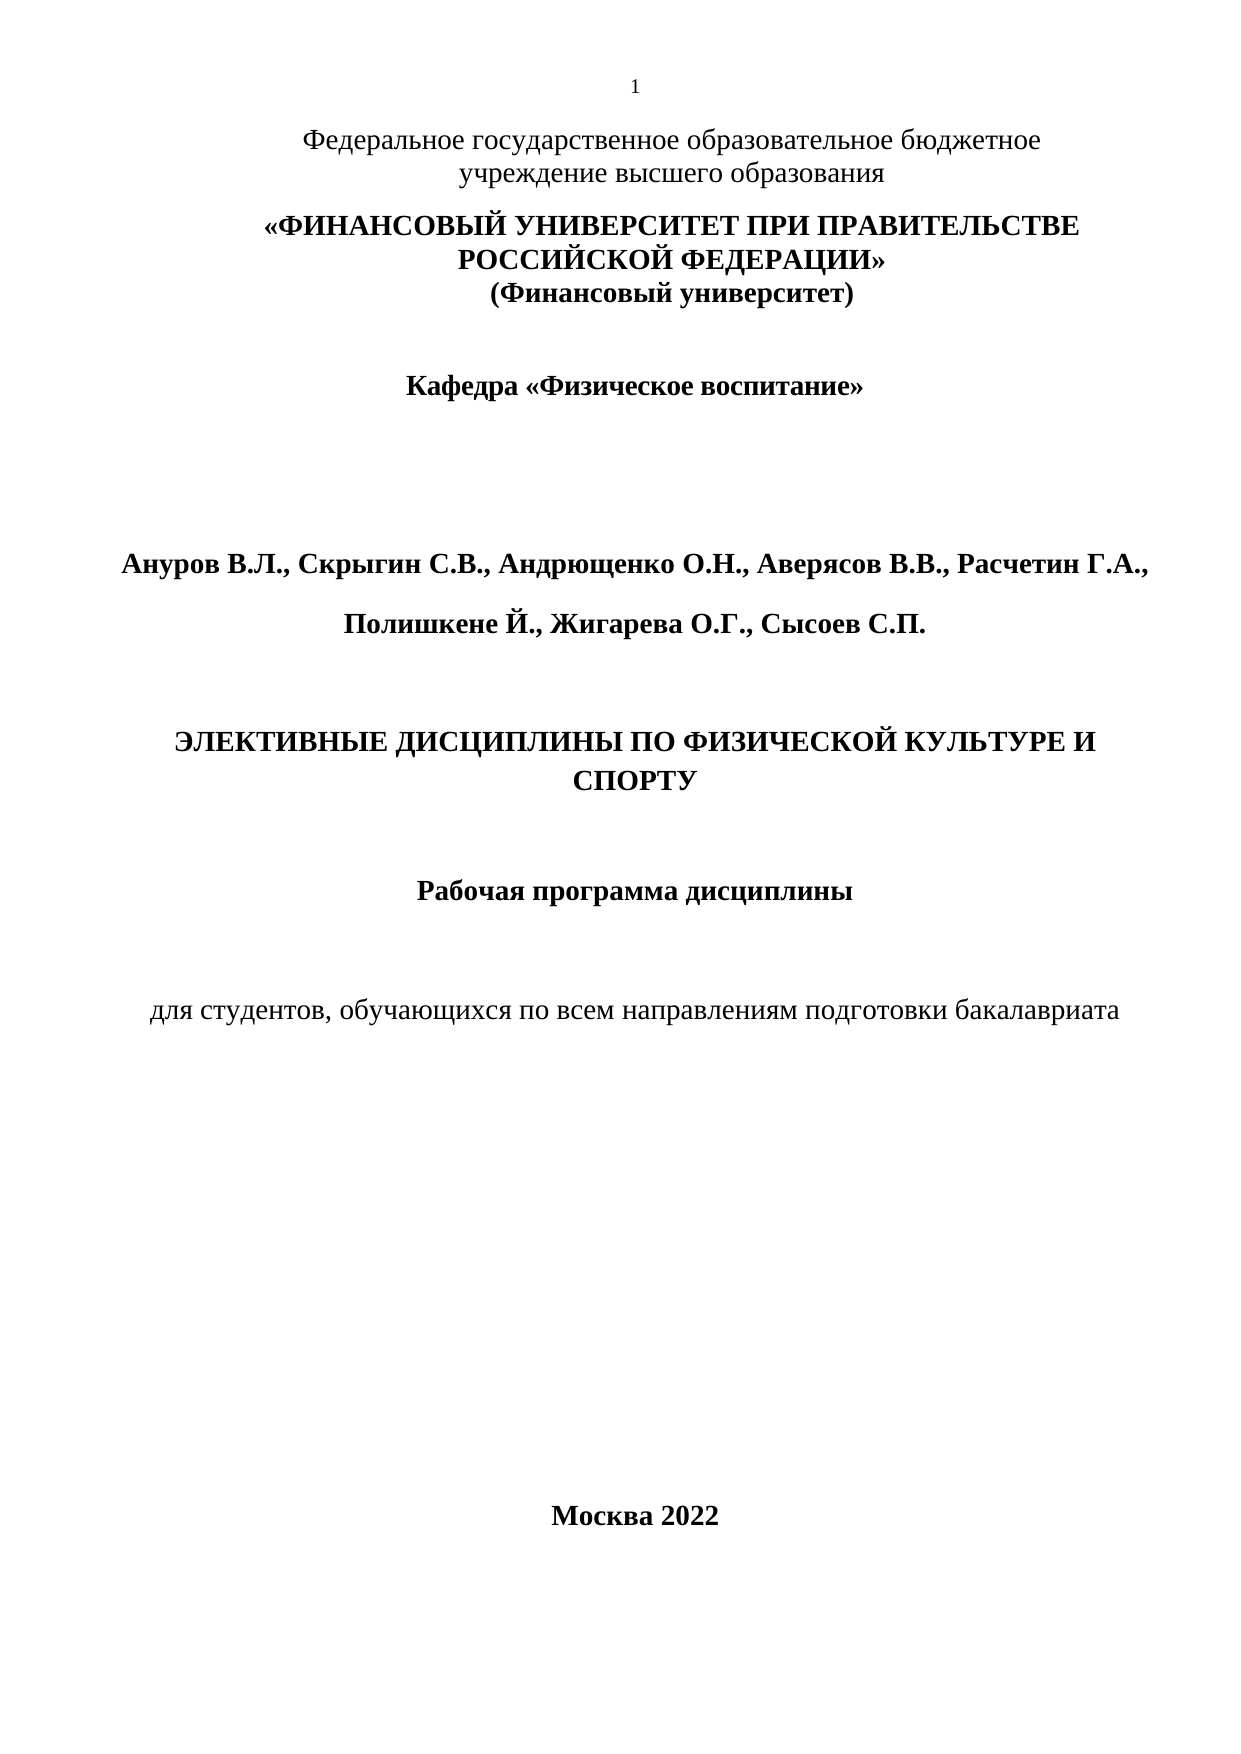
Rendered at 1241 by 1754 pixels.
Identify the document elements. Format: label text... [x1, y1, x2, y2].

text (Финансовый университет) [118, 275, 1152, 309]
text Рабочая программа дисциплины [118, 873, 1152, 907]
text Кафедра «Физическое воспитание» [118, 368, 1152, 402]
text Москва 2022 [118, 1498, 1152, 1531]
text для студентов, обучающихся по всем направлениям подготовки бакалавриата [118, 992, 1152, 1026]
text Ануров В.Л., Скрыгин С.В., Андрющенко О.Н., Аверясов В.В., Расчетин Г.А., [118, 546, 1152, 580]
text учреждение высшего образования [118, 156, 1152, 189]
text ЭЛЕКТИВНЫЕ ДИСЦИПЛИНЫ ПО ФИЗИЧЕСКОЙ КУЛЬТУРЕ И СПОРТУ [118, 724, 1152, 797]
text Федеральное государственное образовательное бюджетное [118, 122, 1152, 156]
text «ФИНАНСОВЫЙ УНИВЕРСИТЕТ ПРИ ПРАВИТЕЛЬСТВЕ [118, 208, 1152, 242]
text РОССИЙСКОЙ ФЕДЕРАЦИИ» [118, 242, 1152, 275]
text Полишкене Й., Жигарева О.Г., Сысоев С.П. [118, 606, 1152, 639]
